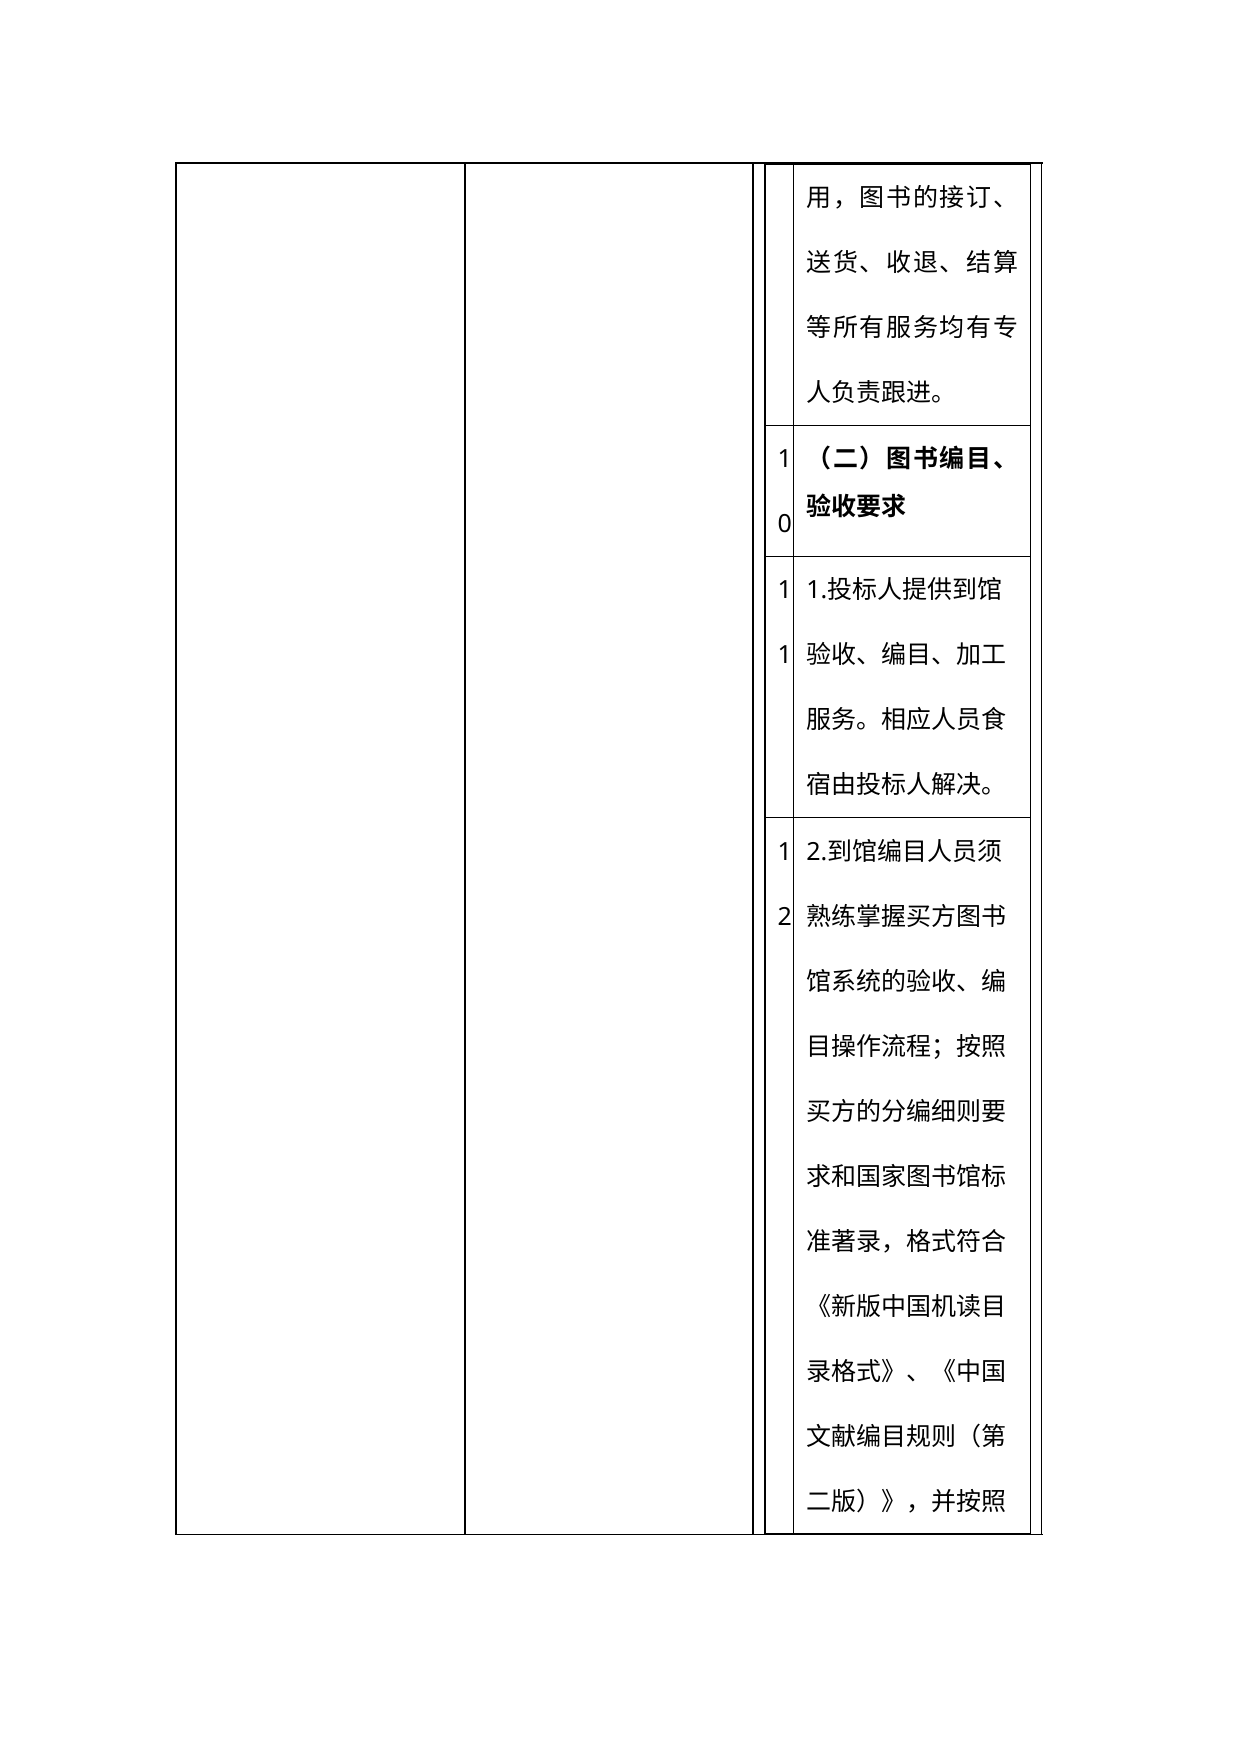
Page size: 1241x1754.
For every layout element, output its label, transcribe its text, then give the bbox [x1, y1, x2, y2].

table_cell [1031, 164, 1041, 1534]
table_cell [766, 165, 793, 425]
table_cell [754, 164, 764, 1534]
table_cell [766, 557, 793, 817]
table_cell [794, 818, 1030, 1533]
table_cell [794, 165, 1030, 425]
table_cell [177, 164, 464, 1534]
table_cell [766, 426, 793, 556]
table_cell [794, 557, 1030, 817]
table_cell 1 [466, 164, 752, 1534]
table_cell [794, 426, 1030, 556]
table_cell [766, 818, 793, 1533]
